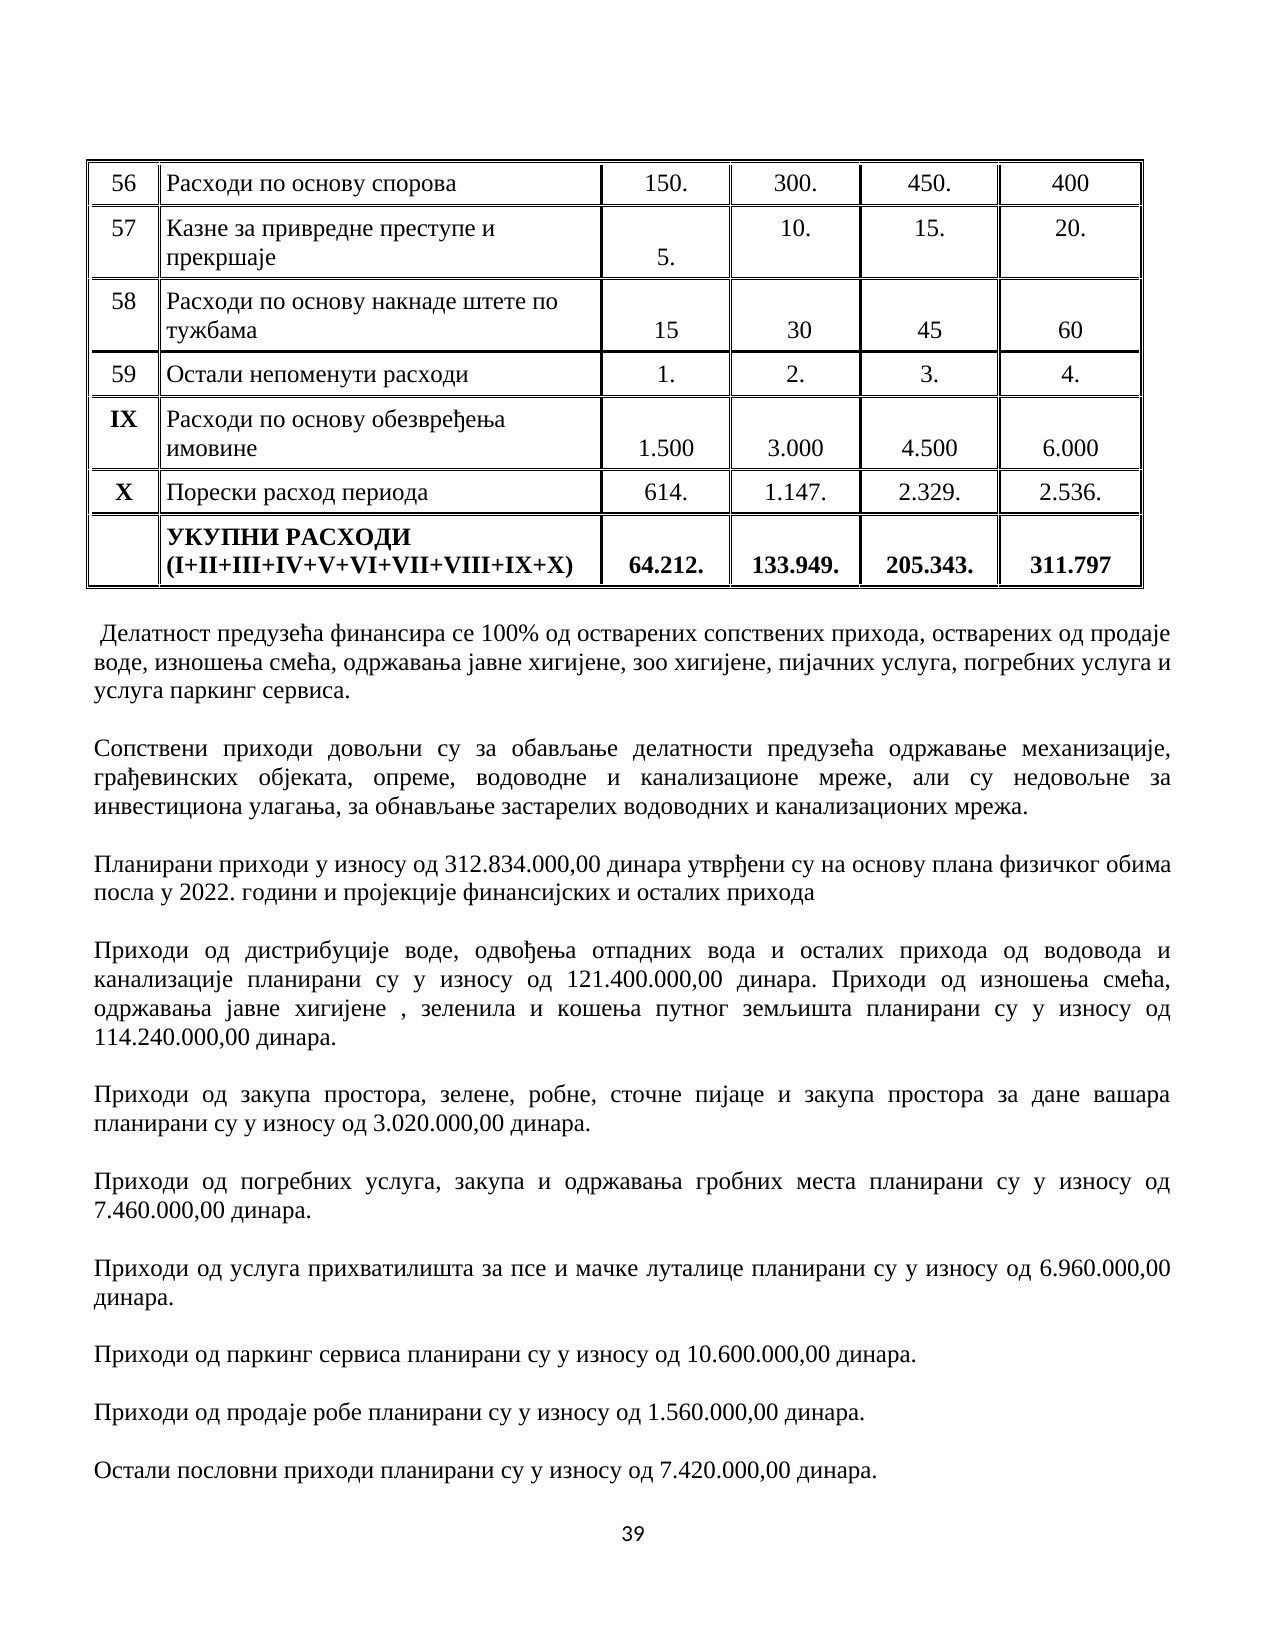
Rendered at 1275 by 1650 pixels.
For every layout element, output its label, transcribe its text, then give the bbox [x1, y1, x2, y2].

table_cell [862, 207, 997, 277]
text Приходи од паркинг сервиса планирани су у износу од 10.600.000,00 динара. [94, 1339, 1172, 1368]
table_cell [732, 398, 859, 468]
text Приходи од закупа простора, зелене, робне, сточне пијаце и закупа простора за дане вашара планирани су у износу од 3.020.000,00 динара. [94, 1079, 1172, 1137]
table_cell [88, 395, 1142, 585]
text Приходи од дистрибуције воде, одвођења отпадних вода и осталих прихода од водовода и канализације планирани су у износу од 121.400.000,00 динара. Приходи од изношења смећа, одржавања јавне хигијене , зеленила и кошења путног земљишта планирани су у износу од 114.240.000,00 динара. [94, 935, 1172, 1050]
text Остали пословни приходи планирани су у износу од 7.420.000,00 динара. [94, 1455, 1172, 1484]
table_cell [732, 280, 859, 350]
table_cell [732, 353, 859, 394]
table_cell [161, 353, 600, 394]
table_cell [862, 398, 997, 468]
text Делатност предузећа финансира се 100% од остварених сопствених прихода, остварених од продаје воде, изношења смећа, одржавања јавне хигијене, зоо хигијене, пијачних услуга, погребних услуга и услуга паркинг сервиса. [94, 618, 1172, 704]
text Планирани приходи у износу од 312.834.000,00 динара утврђени су на основу плана физичког обима посла у 2022. години и пројекције финансијских и осталих прихода [94, 849, 1172, 906]
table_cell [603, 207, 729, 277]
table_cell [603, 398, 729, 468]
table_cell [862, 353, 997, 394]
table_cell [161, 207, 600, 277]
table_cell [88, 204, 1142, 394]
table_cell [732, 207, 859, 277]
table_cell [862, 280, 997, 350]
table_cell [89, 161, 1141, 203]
text Приходи од продаје робе планирани су у износу од 1.560.000,00 динара. [94, 1397, 1172, 1426]
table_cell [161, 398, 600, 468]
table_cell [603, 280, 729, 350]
text Приходи од погребних услуга, закупа и одржавања гробних места планирани су у износу од 7.460.000,00 динара. [94, 1166, 1172, 1224]
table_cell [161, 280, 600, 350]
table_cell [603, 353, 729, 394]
text Сопствени приходи довољни су за обављање делатности предузећа одржавање механизације, грађевинских објеката, опреме, водоводне и канализационе мреже, али су недовољне за инвестициона улагања, за обнављање застарелих водоводних и канализационих мрежа. [94, 733, 1172, 819]
text Приходи од услуга прихватилишта за псе и мачке луталице планирани су у износу од 6.960.000,00 динара. [94, 1253, 1172, 1310]
